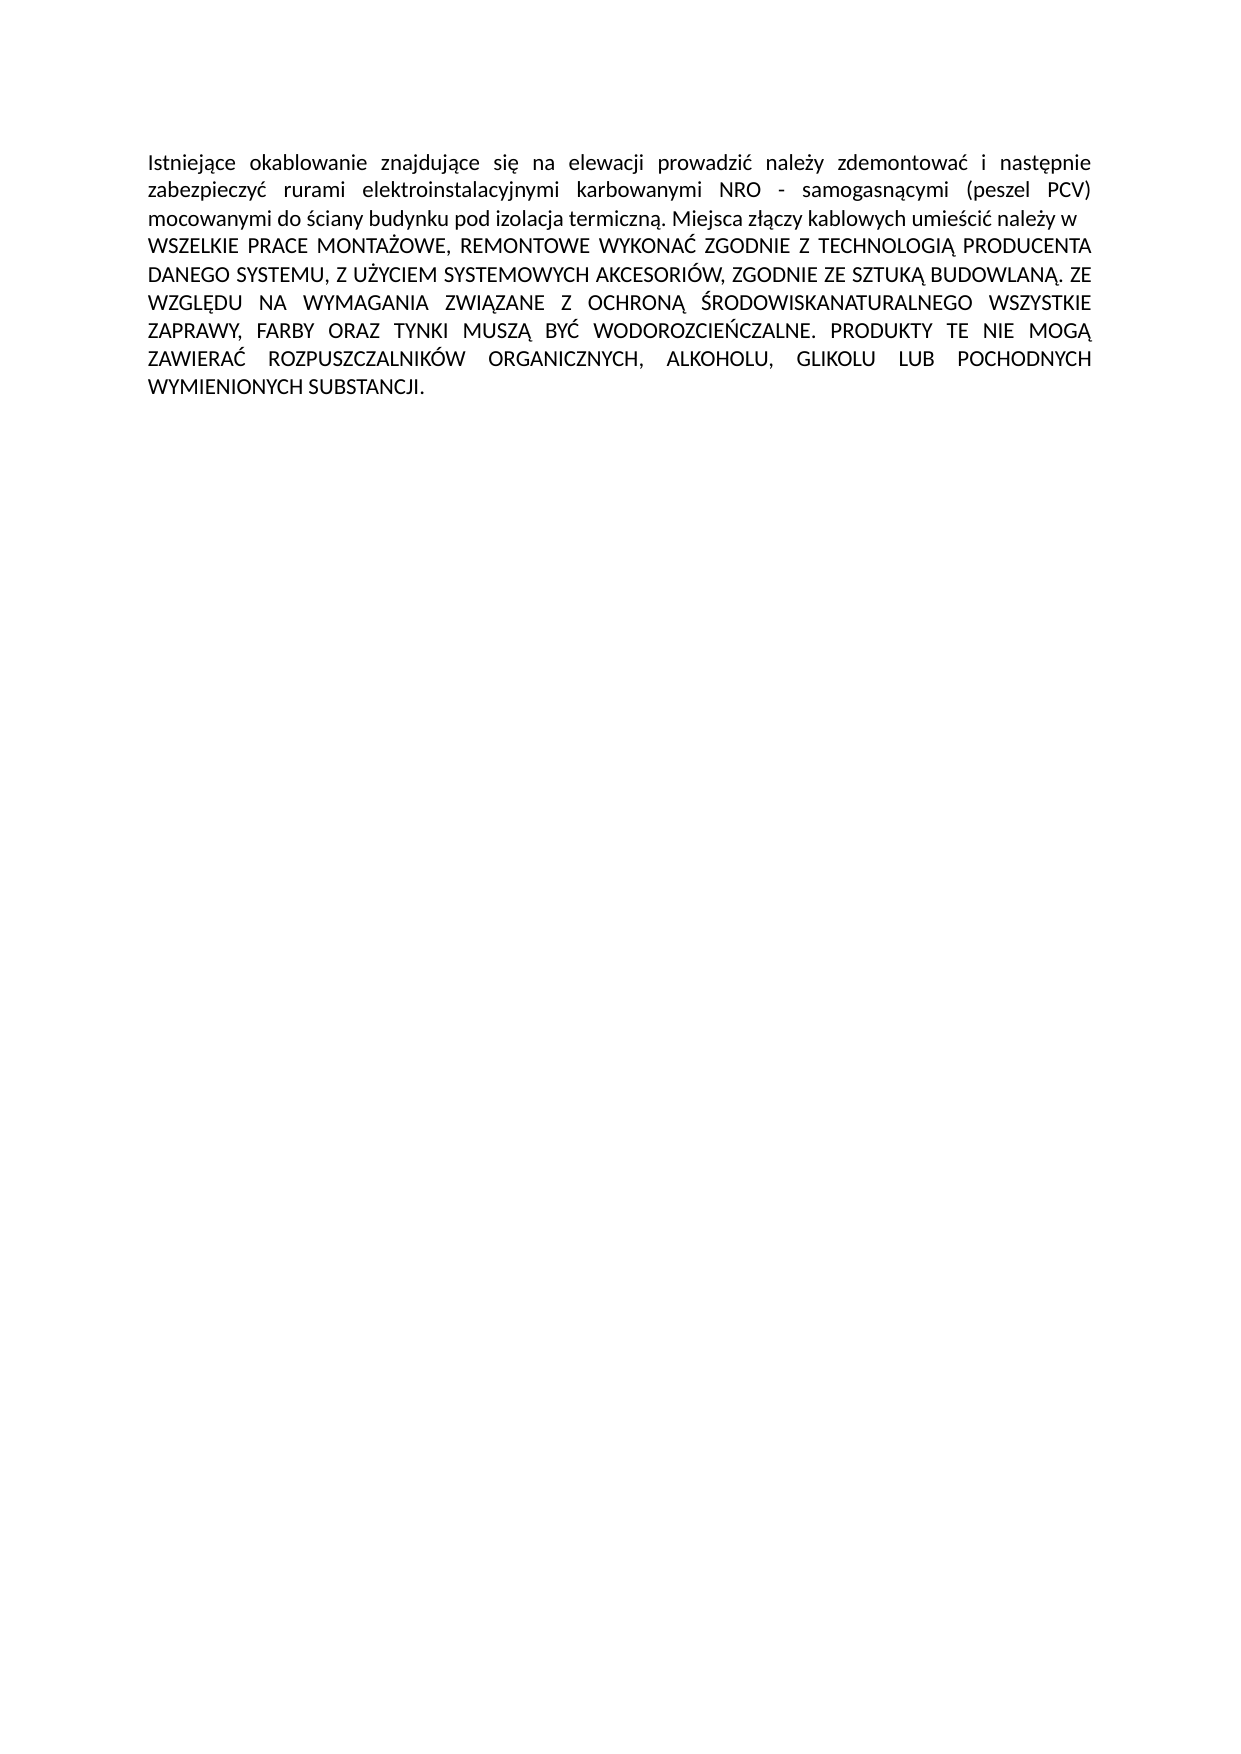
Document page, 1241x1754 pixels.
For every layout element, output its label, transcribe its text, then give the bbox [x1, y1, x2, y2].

text Istniejące okablowanie znajdujące się na elewacji prowadzić należy zdemontować i następnie zabezpieczyć rurami elektroinstalacyjnymi karbowanymi NRO - samogasnącymi (peszel PCV) mocowanymi do ściany budynku pod izolacja termiczną. Miejsca złączy kablowych umieścić należy w [148, 148, 1093, 232]
text WSZELKIE PRACE MONTAŻOWE, REMONTOWE WYKONAĆ ZGODNIE Z TECHNOLOGIĄ PRODUCENTA DANEGO SYSTEMU, Z UŻYCIEM SYSTEMOWYCH AKCESORIÓW, ZGODNIE ZE SZTUKĄ BUDOWLANĄ. ZE WZGLĘDU NA WYMAGANIA ZWIĄZANE Z OCHRONĄ ŚRODOWISKANATURALNEGO WSZYSTKIE ZAPRAWY, FARBY ORAZ TYNKI MUSZĄ BYĆ WODOROZCIEŃCZALNE. PRODUKTY TE NIE MOGĄ ZAWIERAĆ ROZPUSZCZALNIKÓW ORGANICZNYCH, ALKOHOLU, GLIKOLU LUB POCHODNYCH WYMIENIONYCH SUBSTANCJI. [148, 232, 1093, 400]
